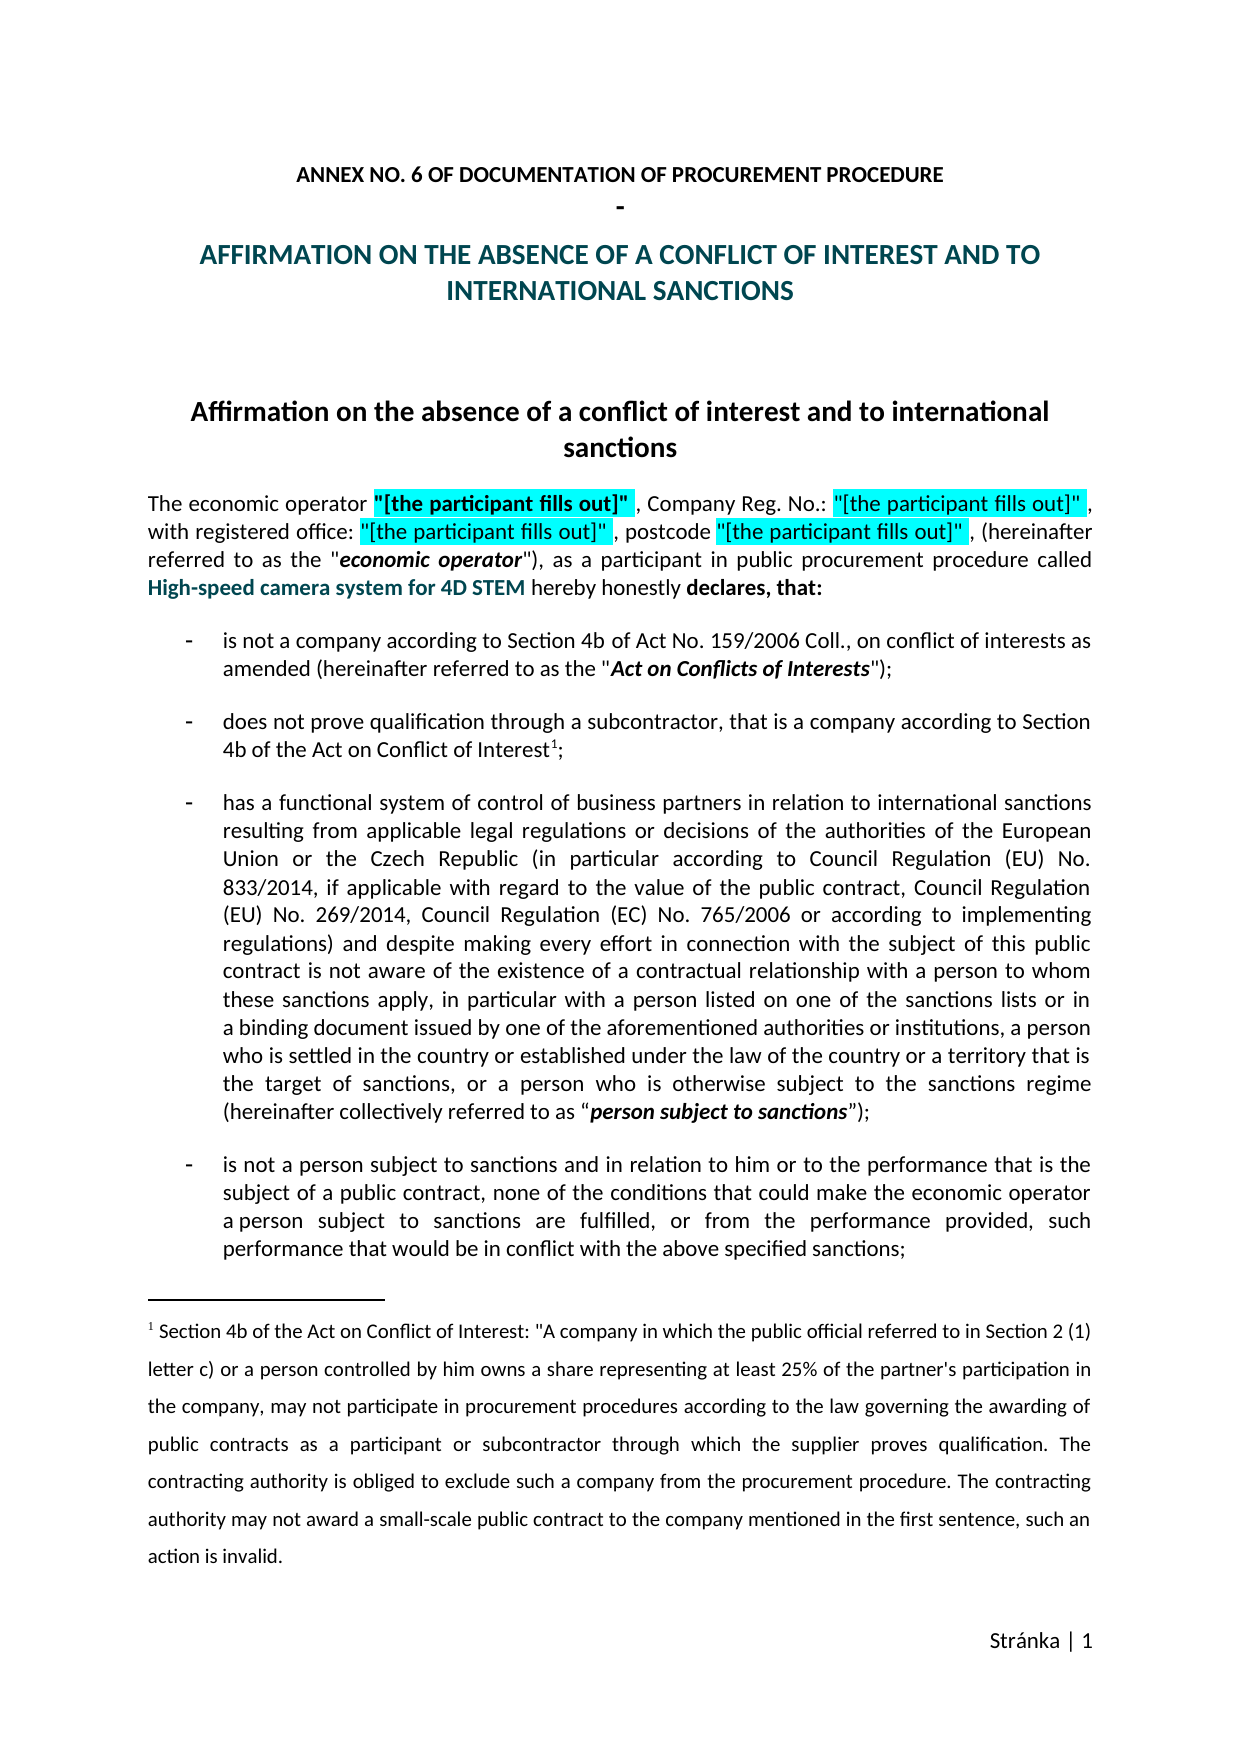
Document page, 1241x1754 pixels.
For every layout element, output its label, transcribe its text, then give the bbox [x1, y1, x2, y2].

text Annex No. 6 of Documentation of procurement procedure [148, 160, 1093, 188]
text affirmation on the absence of a conflict of interest and to international sanctions [148, 236, 1093, 307]
text - [148, 188, 1093, 224]
list does not prove qualification through a subcontractor, that is a company according to Section 4b of the Act on Conflict of Interest; [185, 707, 1093, 763]
list is not a company according to Section 4b of Act No. 159/2006 Coll., on conflict of interests as amended (hereinafter referred to as the "Act on Conflicts of Interests"); [185, 626, 1093, 682]
text Affirmation on the absence of a conflict of interest and to international sanctions [148, 393, 1093, 464]
list has a functional system of control of business partners in relation to international sanctions resulting from applicable legal regulations or decisions of the authorities of the European Union or the Czech Republic (in particular according to Council Regulation (EU) No. 833/2014, if applicable with regard to the value of the public contract, Council Regulation (EU) No. 269/2014, Council Regulation (EC) No. 765/2006 or according to implementing regulations) and despite making every effort in connection with the subject of this public contract is not aware of the existence of a contractual relationship with a person to whom these sanctions apply, in particular with a person listed on one of the sanctions lists or in a binding document issued by one of the aforementioned authorities or institutions, a person who is settled in the country or established under the law of the country or a territory that is the target of sanctions, or a person who is otherwise subject to the sanctions regime (hereinafter collectively referred to as “person subject to sanctions”); [185, 788, 1093, 1125]
text The economic operator , Company Reg. No.: , with registered office: , postcode , (hereinafter referred to as the "economic operator"), as a participant in public procurement procedure called High-speed camera system for 4D STEM hereby honestly declares, that: [148, 489, 1093, 601]
list is not a person subject to sanctions and in relation to him or to the performance that is the subject of a public contract, none of the conditions that could make the economic operator a person subject to sanctions are fulfilled, or from the performance provided, such performance that would be in conflict with the above specified sanctions; [185, 1150, 1093, 1262]
